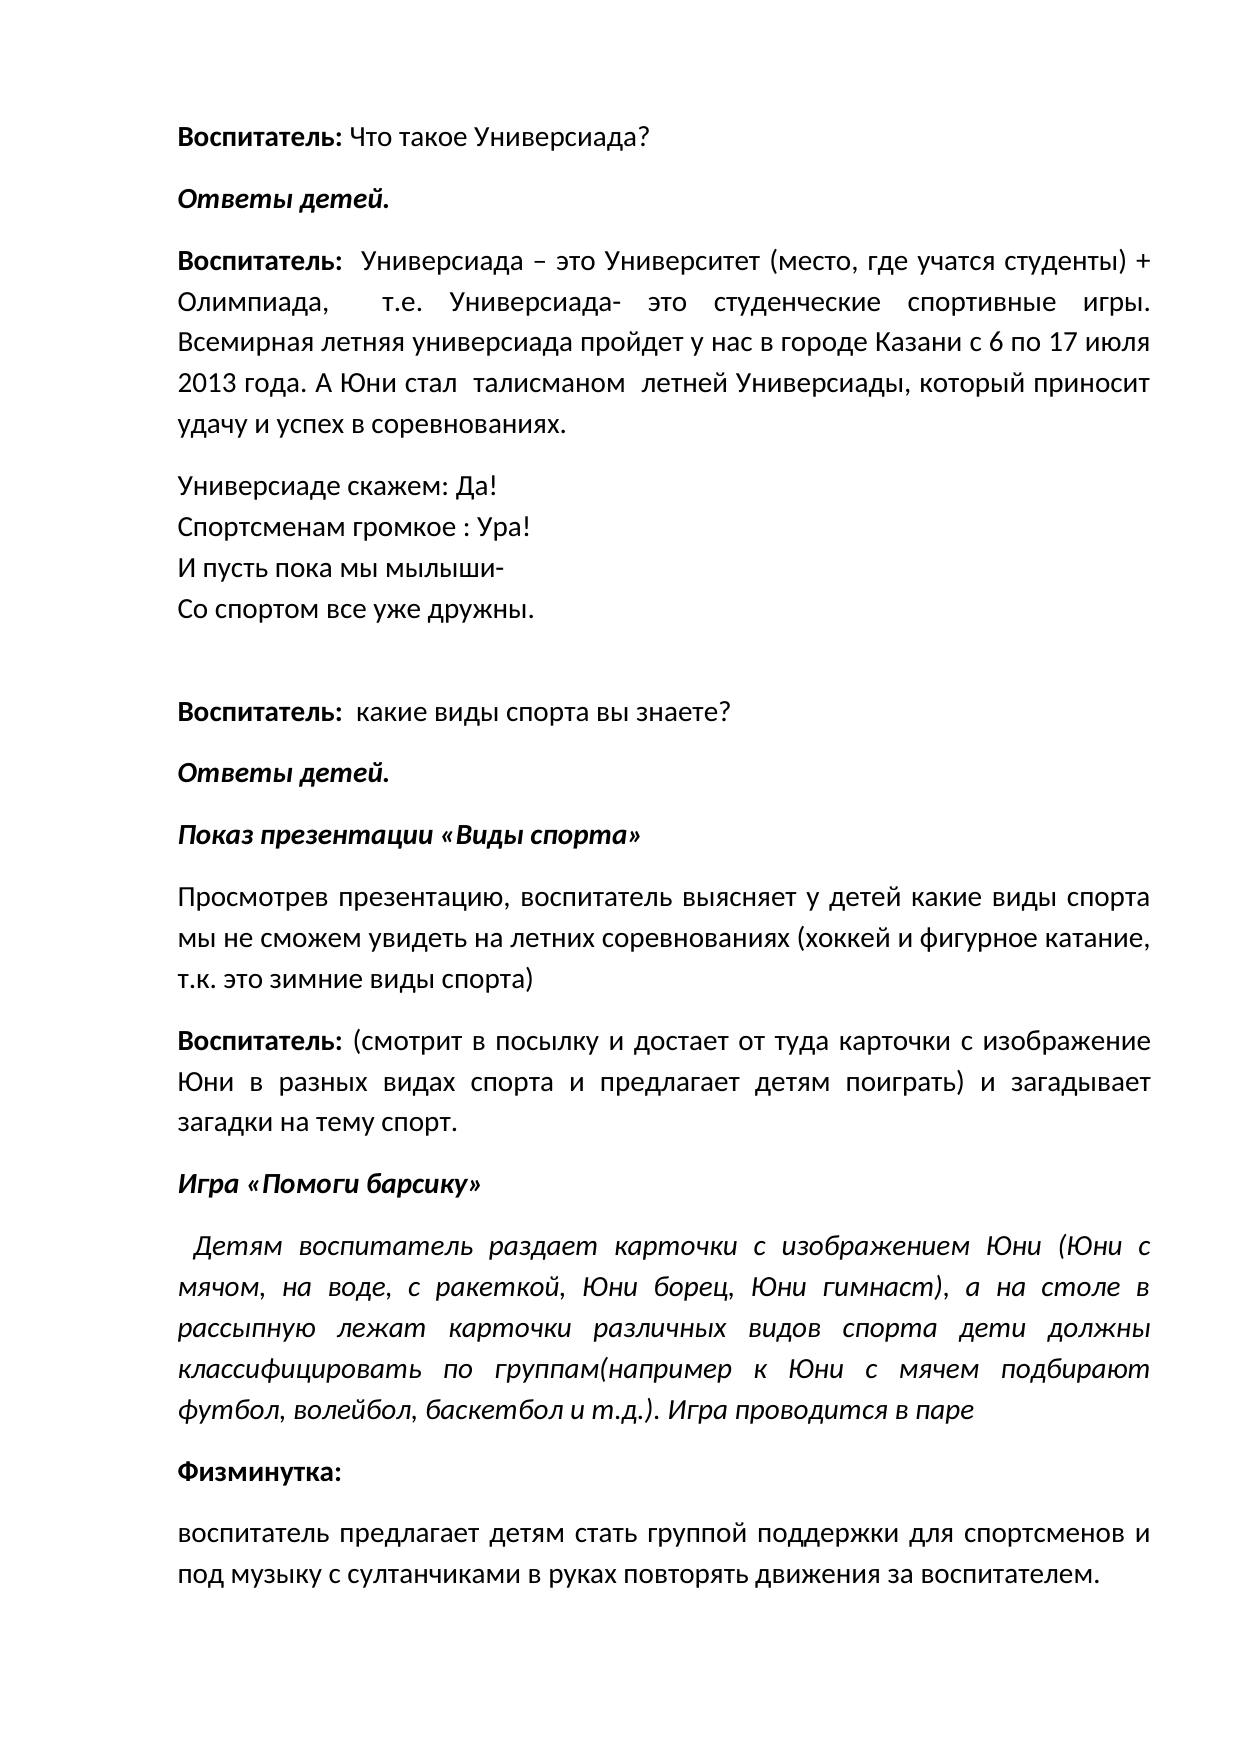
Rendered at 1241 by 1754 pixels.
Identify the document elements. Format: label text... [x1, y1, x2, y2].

text Со спортом все уже дружны. [177, 590, 1152, 626]
text Ответы детей. [177, 754, 1152, 790]
text Воспитатель: (смотрит в посылку и достает от туда карточки с изображение Юни в разных видах спорта и предлагает детям поиграть) и загадывает загадки на тему спорт. [177, 1022, 1152, 1139]
text Просмотрев презентацию, воспитатель выясняет у детей какие виды спорта мы не сможем увидеть на летних соревнованиях (хоккей и фигурное катание, т.к. это зимние виды спорта) [177, 878, 1152, 996]
text Спортсменам громкое : Ура! [177, 508, 1152, 544]
text И пусть пока мы мылыши- [177, 549, 1152, 585]
text Воспитатель: Универсиада – это Университет (место, где учатся студенты) + Олимпиада, т.е. Универсиада- это студенческие спортивные игры. Всемирная летняя универсиада пройдет у нас в городе Казани с 6 по 17 июля 2013 года. А Юни стал талисманом летней Универсиады, который приносит удачу и успех в соревнованиях. [177, 242, 1152, 441]
text Физминутка: [177, 1453, 1152, 1488]
text Ответы детей. [177, 180, 1152, 216]
text Игра «Помоги барсику» [177, 1165, 1152, 1201]
text Воспитатель: какие виды спорта вы знаете? [177, 693, 1152, 728]
text Универсиаде скажем: Да! [177, 467, 1152, 503]
text воспитатель предлагает детям стать группой поддержки для спортсменов и под музыку с султанчиками в руках повторять движения за воспитателем. [177, 1514, 1152, 1591]
text Показ презентации «Виды спорта» [177, 816, 1152, 852]
text Детям воспитатель раздает карточки с изображением Юни (Юни с мячом, на воде, с ракеткой, Юни борец, Юни гимнаст), а на столе в рассыпную лежат карточки различных видов спорта дети должны классифицировать по группам(например к Юни с мячем подбирают футбол, волейбол, баскетбол и т.д.). Игра проводится в паре [177, 1227, 1152, 1426]
text Воспитатель: Что такое Универсиада? [177, 118, 1152, 154]
